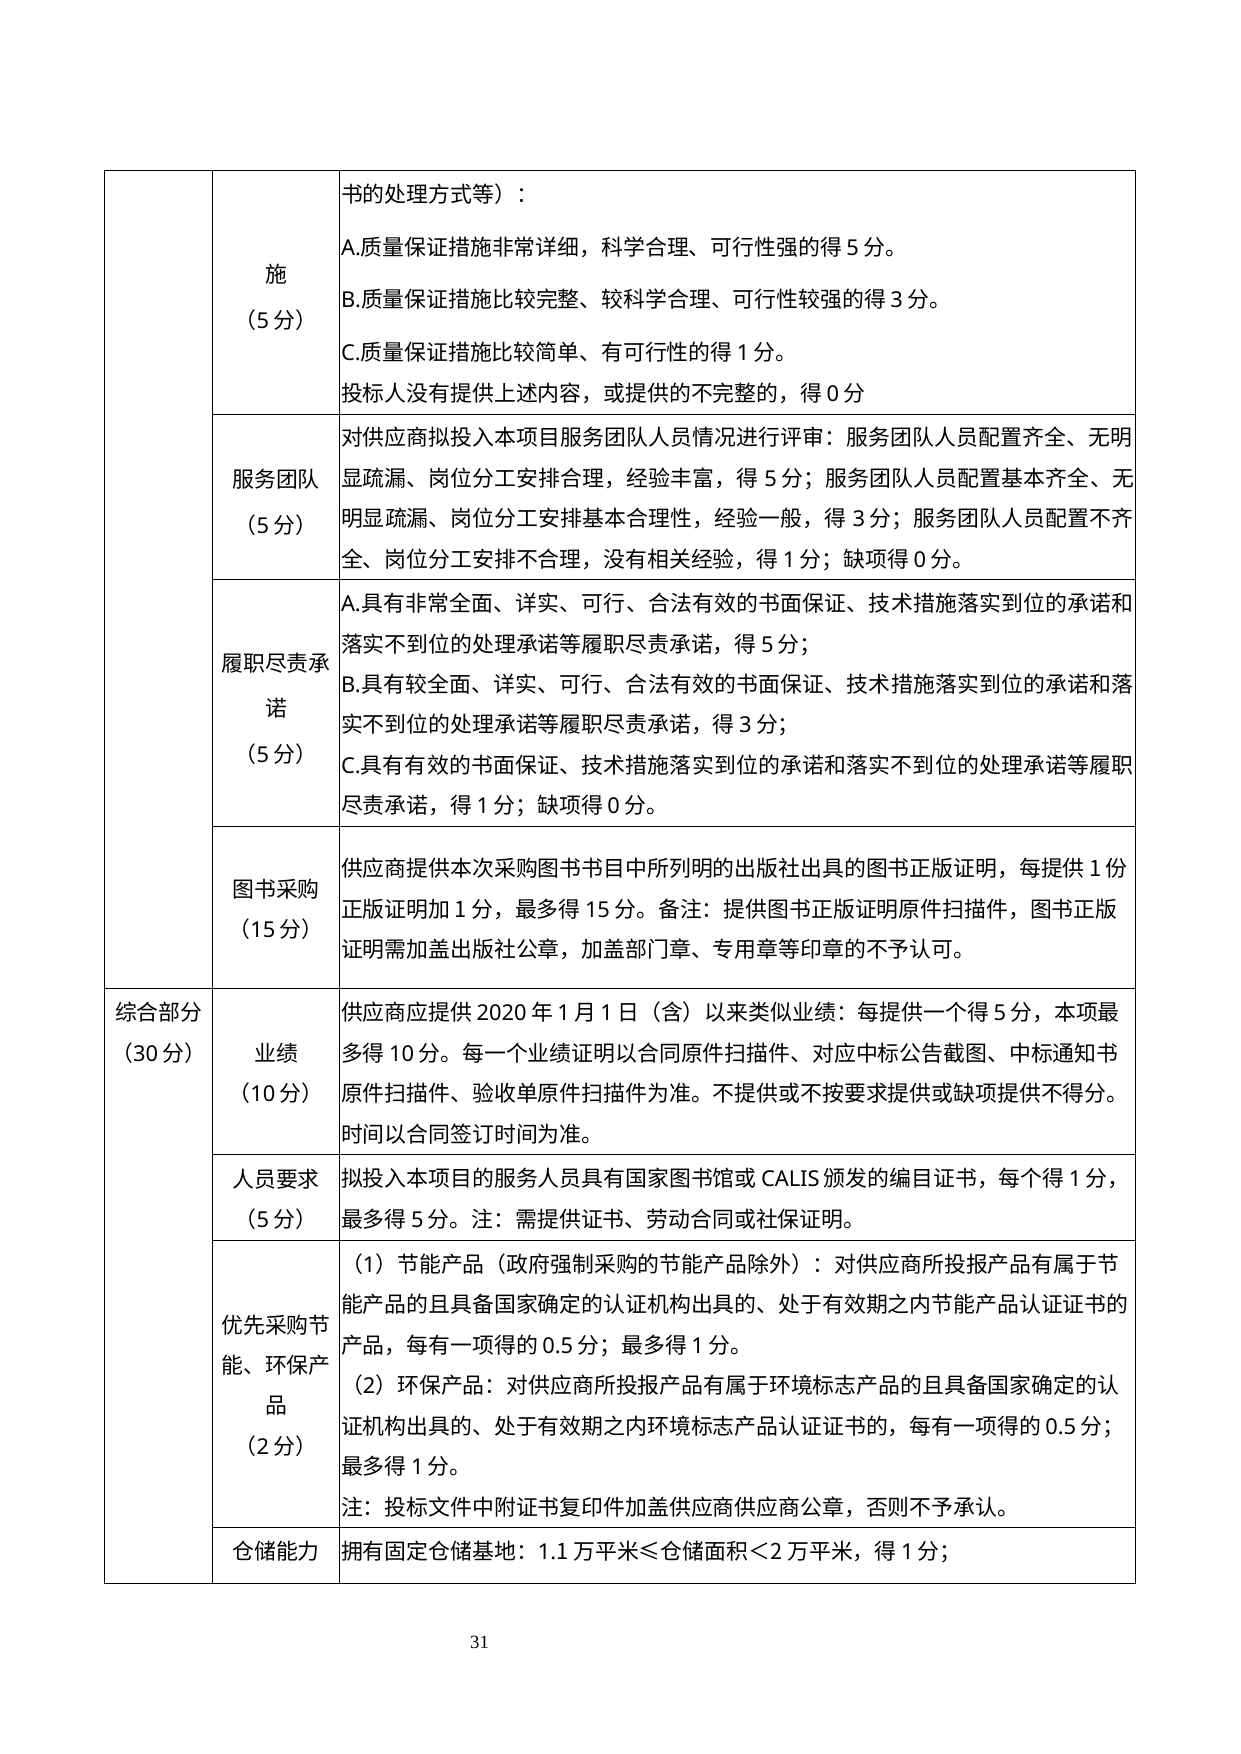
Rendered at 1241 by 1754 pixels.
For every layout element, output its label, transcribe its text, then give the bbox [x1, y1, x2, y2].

table_cell 人员要求 （5分） [213, 1155, 339, 1240]
table_cell （1）节能产品（政府强制采购的节能产品除外）：对供应商所投报产品有属于节能产品的且具备国家确定的认证机构出具的、处于有效期之内节能产品认证证书的产品，每有一项得的0.5分；最多得1分。 （2）环保产品：对供应商所投报产品有属于环境标志产品的且具备国家确定的认证机构出具的、处于有效期之内环境标志产品认证证书的，每有一项得的0.5分；最多得1分。 注：投标文件中附证书复印件加盖供应商供应商公章，否则不予承认。 [340, 1241, 1135, 1527]
table_cell 图书采购 （15分） [213, 827, 339, 988]
table_cell 质量保证措施 （5分） [213, 171, 339, 413]
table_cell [340, 171, 1135, 413]
table_cell 优先采购节能、环保产品 （2分） [213, 1241, 339, 1527]
table_cell 综合部分（30分） [105, 989, 212, 1583]
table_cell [340, 1528, 1135, 1583]
table_cell 履职尽责承诺 （5分） [213, 580, 339, 826]
table_cell 业绩 （10分） [213, 989, 339, 1154]
table_cell 对供应商拟投入本项目服务团队人员情况进行评审：服务团队人员配置齐全、无明显疏漏、岗位分工安排合理，经验丰富，得5分；服务团队人员配置基本齐全、无明显疏漏、岗位分工安排基本合理性，经验一般，得3分；服务团队人员配置不齐全、岗位分工安排不合理，没有相关经验，得1分；缺项得0分。 [340, 415, 1135, 579]
table_cell A.具有非常全面、详实、可行、合法有效的书面保证、技术措施落实到位的承诺和落实不到位的处理承诺等履职尽责承诺，得5分； B.具有较全面、详实、可行、合法有效的书面保证、技术措施落实到位的承诺和落实不到位的处理承诺等履职尽责承诺，得3分； C.具有有效的书面保证、技术措施落实到位的承诺和落实不到位的处理承诺等履职尽责承诺，得1分；缺项得0分。 [340, 580, 1135, 826]
table_cell 仓储能力 （3分） [213, 1528, 339, 1583]
table_cell 供应商应提供2020年1月1日（含）以来类似业绩：每提供一个得5分，本项最多得10分。每一个业绩证明以合同原件扫描件、对应中标公告截图、中标通知书原件扫描件、验收单原件扫描件为准。不提供或不按要求提供或缺项提供不得分。时间以合同签订时间为准。 [340, 989, 1135, 1154]
table_cell 服务团队 （5分） [213, 415, 339, 579]
table_cell 供应商提供本次采购图书书目中所列明的出版社出具的图书正版证明，每提供1份正版证明加1分，最多得15分。备注：提供图书正版证明原件扫描件，图书正版证明需加盖出版社公章，加盖部门章、专用章等印章的不予认可。 [340, 827, 1135, 988]
table_cell 拟投入本项目的服务人员具有国家图书馆或CALIS颁发的编目证书，每个得1分，最多得5分。注：需提供证书、劳动合同或社保证明。 [340, 1155, 1135, 1240]
